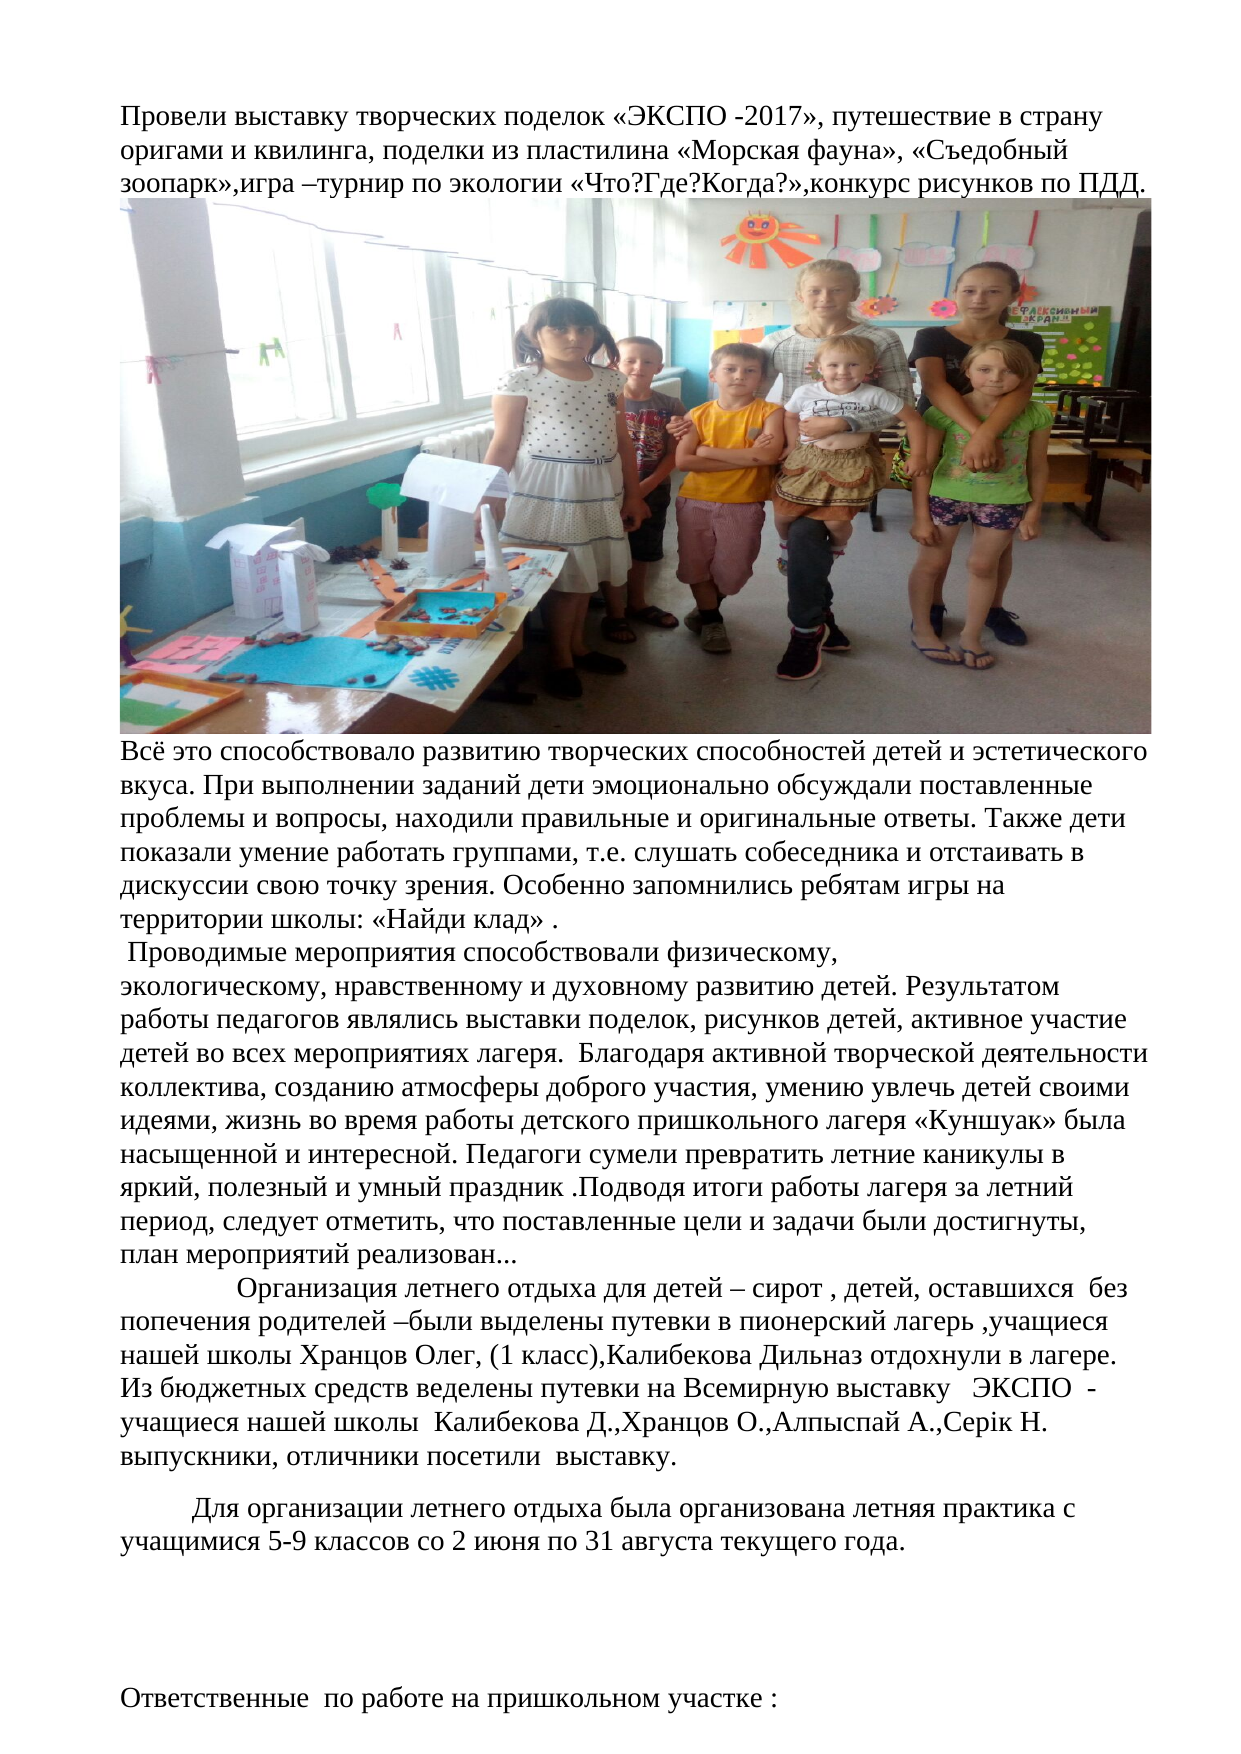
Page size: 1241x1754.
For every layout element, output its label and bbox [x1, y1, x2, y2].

table_header [118, 30, 1152, 1715]
picture [119, 198, 1152, 734]
